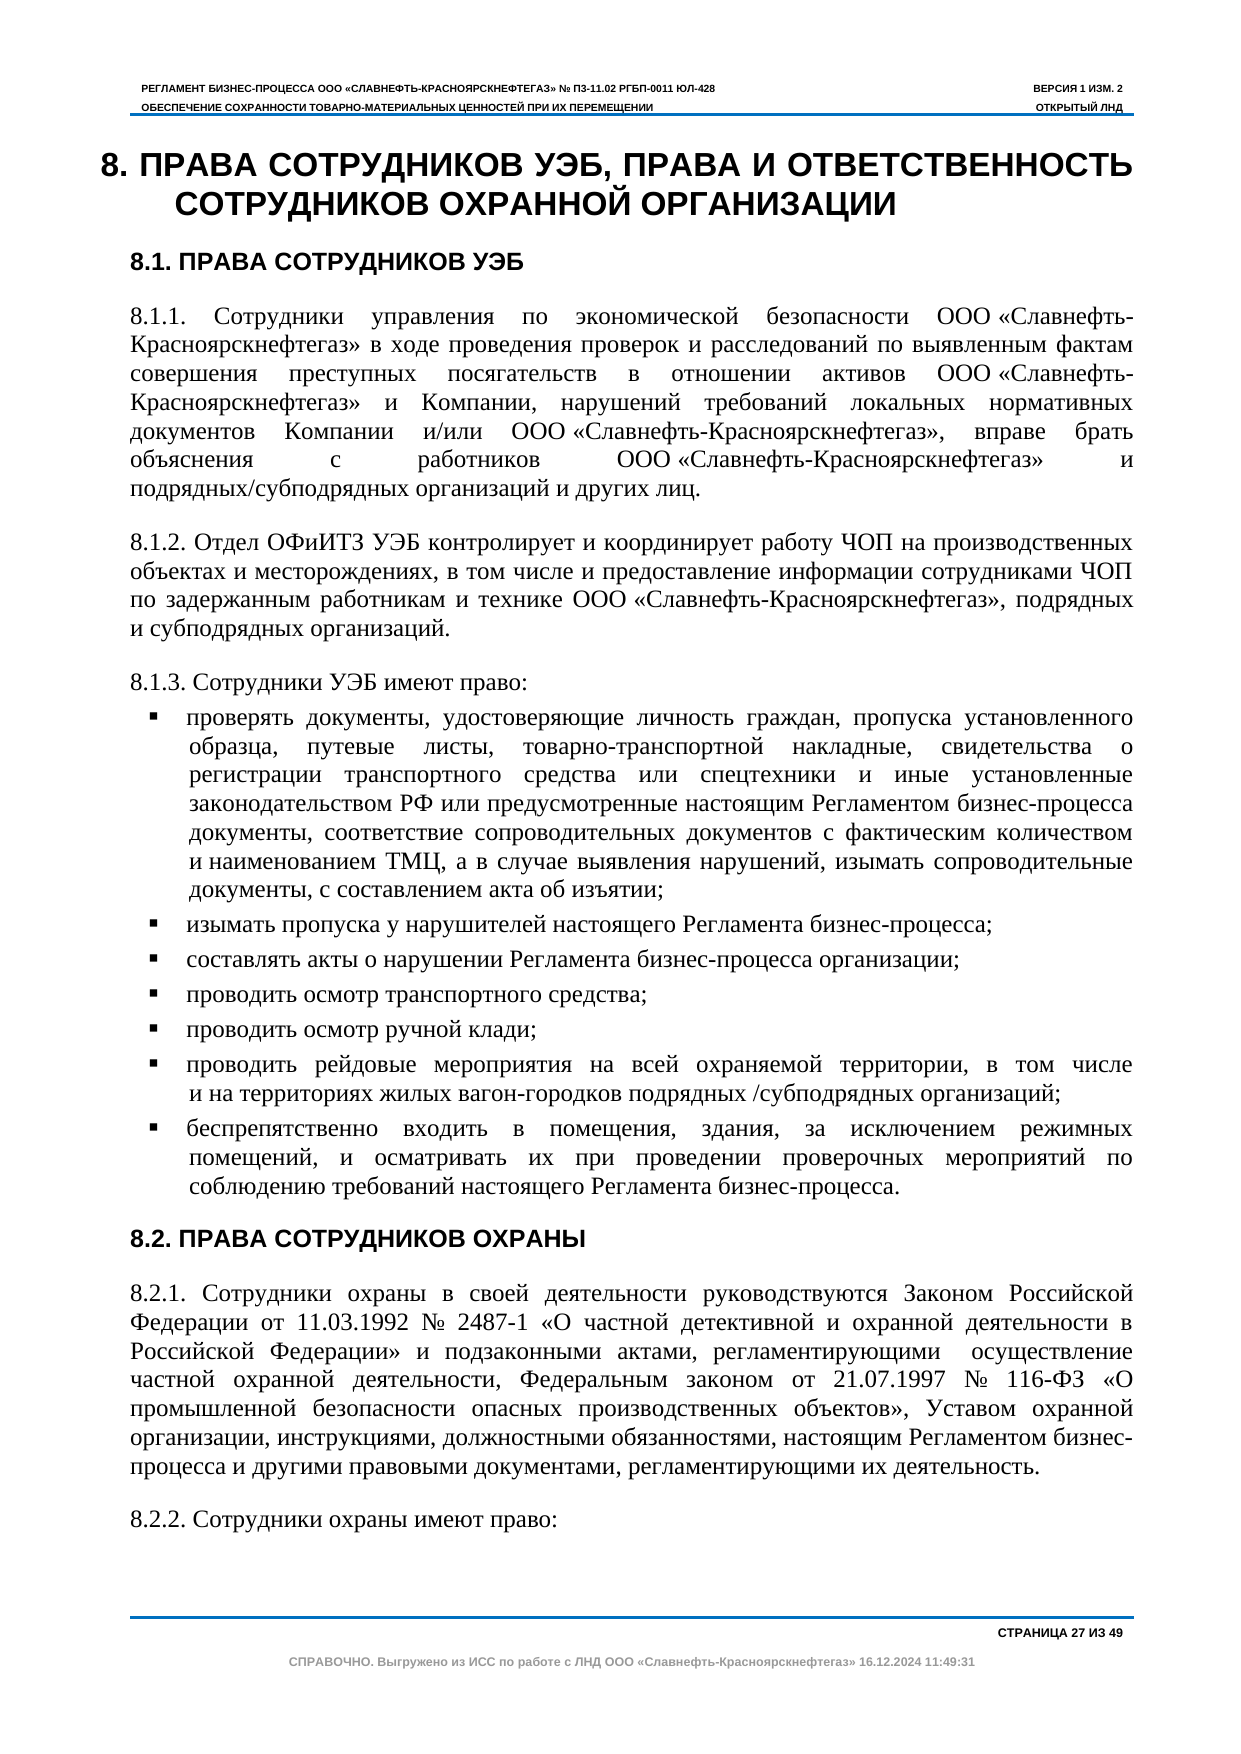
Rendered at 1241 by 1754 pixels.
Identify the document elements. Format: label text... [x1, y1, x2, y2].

list проверять документы, удостоверяющие личность граждан, пропуска установленного образца, путевые листы, товарно-транспортной накладные, свидетельства о регистрации транспортного средства или спецтехники и иные установленные законодательством РФ или предусмотренные настоящим Регламентом бизнес-процесса документы, соответствие сопроводительных документов с фактическим количеством и наименованием ТМЦ, а в случае выявления нарушений, изымать сопроводительные документы, с составлением акта об изъятии; [148, 702, 1134, 903]
text 8.2.1. Сотрудники охраны в своей деятельности руководствуются Законом Российской Федерации от 11.03.1992 № 2487-1 «О частной детективной и охранной деятельности в Российской Федерации» и подзаконными актами, регламентирующими осуществление частной охранной деятельности, Федеральным законом от 21.07.1997 № 116-ФЗ «О промышленной безопасности опасных производственных объектов», Уставом охранной организации, инструкциями, должностными обязанностями, настоящим Регламентом бизнес-процесса и другими правовыми документами, регламентирующими их деятельность. [130, 1278, 1134, 1479]
subtitle 8.1. ПРАВА СОТРУДНИКОВ УЭБ [130, 247, 1134, 276]
text 8.1.2. Отдел ОФиИТЗ УЭБ контролирует и координирует работу ЧОП на производственных объектах и месторождениях, в том числе и предоставление информации сотрудниками ЧОП по задержанным работникам и технике ООО «Славнефть-Красноярскнефтегаз», подрядных и субподрядных организаций. [130, 527, 1134, 642]
text 8.1.3. Сотрудники УЭБ имеют право: [130, 667, 1134, 696]
list составлять акты о нарушении Регламента бизнес-процесса организации; [148, 944, 1134, 973]
text 8.1.1. Сотрудники управления по экономической безопасности ООО «Славнефть-Красноярскнефтегаз» в ходе проведения проверок и расследований по выявленным фактам совершения преступных посягательств в отношении активов ООО «Славнефть-Красноярскнефтегаз» и Компании, нарушений требований локальных нормативных документов Компании и/или ООО «Славнефть-Красноярскнефтегаз», вправе брать объяснения с работников ООО «Славнефть-Красноярскнефтегаз» и подрядных/субподрядных организаций и других лиц. [130, 301, 1134, 502]
subtitle 8. ПРАВА СОТРУДНИКОВ УЭБ, ПРАВА И ОТВЕТСТВЕННОСТЬ СОТРУДНИКОВ ОХРАННОЙ ОРГАНИЗАЦИИ [100, 145, 1134, 222]
subtitle 8.2. ПРАВА СОТРУДНИКОВ ОХРАНЫ [130, 1224, 1134, 1253]
list проводить осмотр ручной клади; [148, 1014, 1134, 1043]
list проводить осмотр транспортного средства; [148, 979, 1134, 1008]
list проводить рейдовые мероприятия на всей охраняемой территории, в том числе и на территориях жилых вагон-городков подрядных /субподрядных организаций; [148, 1049, 1134, 1107]
list изымать пропуска у нарушителей настоящего Регламента бизнес-процесса; [148, 909, 1134, 938]
text 8.2.2. Сотрудники охраны имеют право: [130, 1504, 1134, 1533]
list беспрепятственно входить в помещения, здания, за исключением режимных помещений, и осматривать их при проведении проверочных мероприятий по соблюдению требований настоящего Регламента бизнес-процесса. [148, 1113, 1134, 1199]
